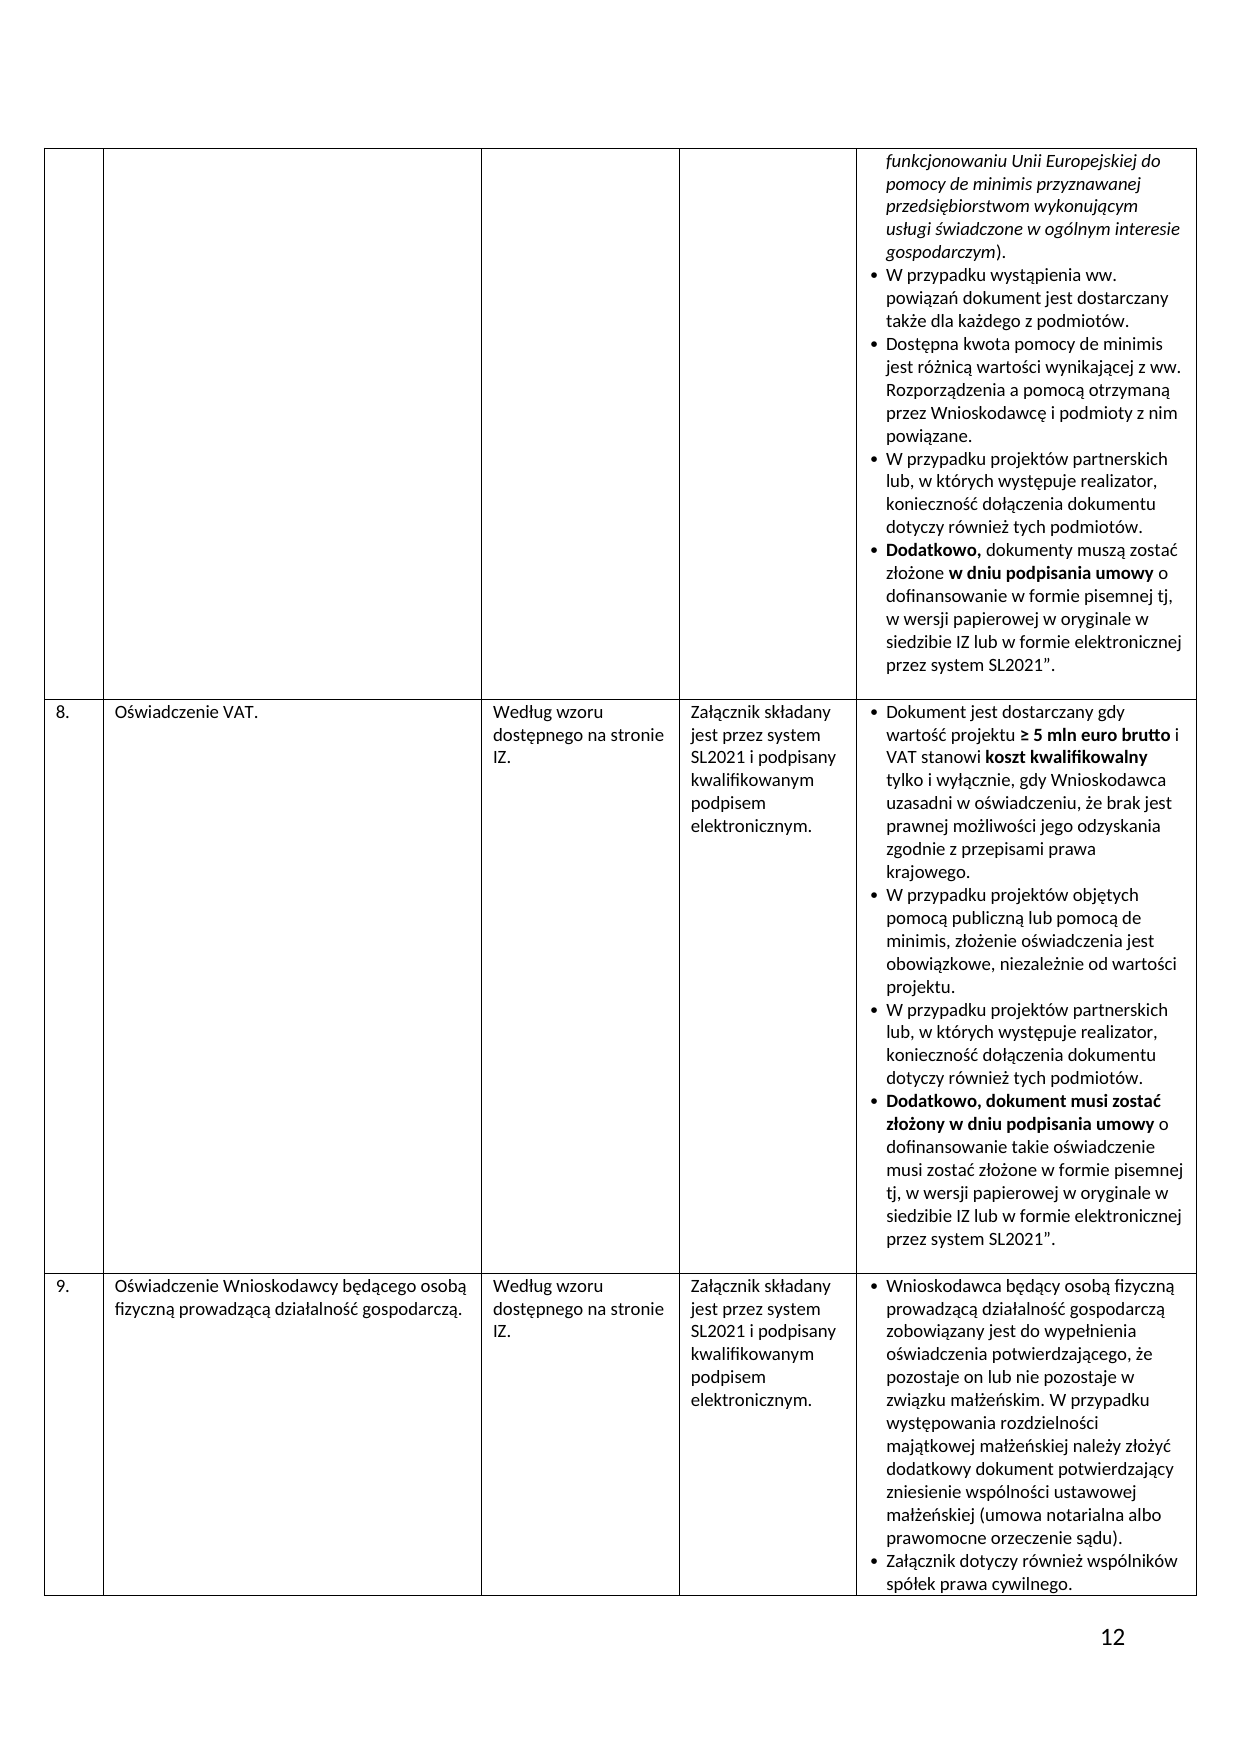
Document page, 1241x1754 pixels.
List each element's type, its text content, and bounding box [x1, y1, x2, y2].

table_cell Załącznik składany jest przez system SL2021 i podpisany kwalifikowanym podpisem elektronicznym. [680, 700, 856, 1273]
table_cell 7. [45, 149, 103, 699]
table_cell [680, 149, 856, 699]
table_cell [482, 1274, 679, 1594]
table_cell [104, 149, 481, 699]
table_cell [104, 1274, 481, 1594]
table_cell Oświadczenie VAT. [104, 700, 481, 1273]
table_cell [857, 149, 1196, 699]
table_cell 8. [45, 700, 103, 1273]
table_cell Według wzoru dostępnego na stronie IZ. [482, 700, 679, 1273]
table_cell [680, 1274, 856, 1594]
table_cell 9. [45, 1274, 103, 1594]
table_cell Dokument jest dostarczany gdy wartość projektu ≥ 5 mln euro brutto i VAT stanowi koszt kwalifikowalny tylko i wyłącznie, gdy Wnioskodawca uzasadni w oświadczeniu, że brak jest prawnej możliwości jego odzyskania zgodnie z przepisami prawa krajowego. W przypadku projektów objętych pomocą publiczną lub pomocą de minimis, złożenie oświadczenia jest obowiązkowe, niezależnie od wartości projektu. W przypadku projektów partnerskich lub, w których występuje realizator, konieczność dołączenia dokumentu dotyczy również tych podmiotów. Dodatkowo, dokument musi zostać złożony w dniu podpisania umowy o dofinansowanie takie oświadczenie musi zostać złożone w formie pisemnej tj, w wersji papierowej w oryginale w siedzibie IZ lub w formie elektronicznej przez system SL2021”. [857, 700, 1196, 1273]
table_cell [482, 149, 679, 699]
